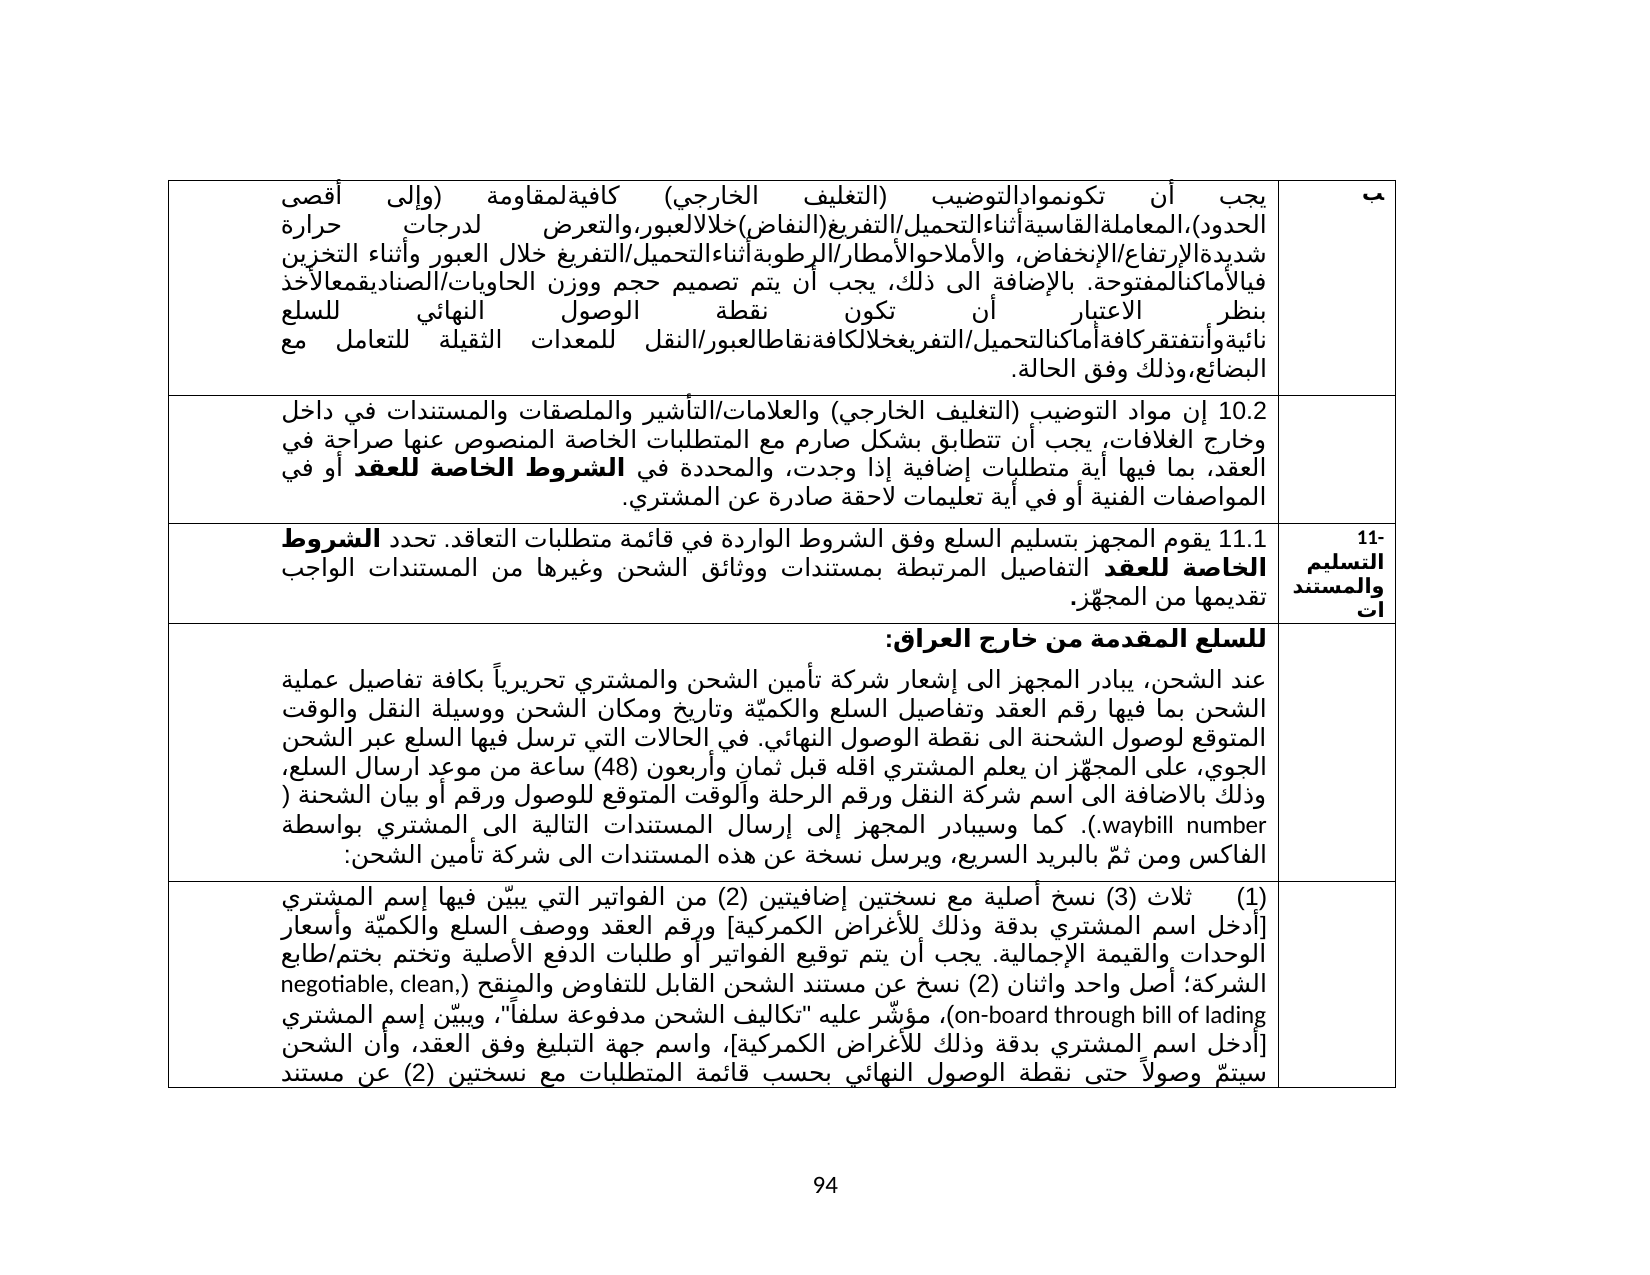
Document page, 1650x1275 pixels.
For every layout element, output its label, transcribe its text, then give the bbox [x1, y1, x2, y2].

table_cell [1279, 882, 1395, 1087]
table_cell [1279, 181, 1395, 395]
table_cell [1279, 624, 1395, 881]
table_cell 11.1 يقوم المجهز بتسليم السلع وفق الشروط الواردة في قائمة متطلبات التعاقد. تحدد الشروط الخاصة للعقد التفاصيل المرتبطة بمستندات ووثائق الشحن وغيرها من المستندات الواجب تقديمها من المجهّز. [169, 524, 1278, 623]
table_cell 10.2 إن مواد التوضيب (التغليف الخارجي) والعلامات/التأشير والملصقات والمستندات في داخل وخارج الغلافات، يجب أن تتطابق بشكل صارم مع المتطلبات الخاصة المنصوص عنها صراحة في العقد، بما فيها أية متطلبات إضافية إذا وجدت، والمحددة في الشروط الخاصة للعقد أو في المواصفات الفنية أو في أية تعليمات لاحقة صادرة عن المشتري. [169, 396, 1278, 523]
table_cell للسلع المقدمة من خارج العراق: عند الشحن، يبادر المجهز الى إشعار شركة تأمين الشحن والمشتري تحريرياً بكافة تفاصيل عملية الشحن بما فيها رقم العقد وتفاصيل السلع والكميّة وتاريخ ومكان الشحن ووسيلة النقل والوقت المتوقع لوصول الشحنة الى نقطة الوصول النهائي. في الحالات التي ترسل فيها السلع عبر الشحن الجوي، على المجهّز ان يعلم المشتري اقله قبل ثمانِ وأربعون (48) ساعة من موعد ارسال السلع، وذلك بالاضافة الى اسم شركة النقل ورقم الرحلة والوقت المتوقع للوصول ورقم أو بيان الشحنة (waybill number.). كما وسيبادر المجهز إلى إرسال المستندات التالية الى المشتري بواسطة الفاكس ومن ثمّ بالبريد السريع، ويرسل نسخة عن هذه المستندات الى شركة تأمين الشحن: [169, 624, 1278, 881]
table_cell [169, 882, 1278, 1087]
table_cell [169, 181, 1278, 395]
table_cell 11- التسليم والمستندات [1279, 524, 1395, 623]
table_cell [1279, 396, 1395, 523]
